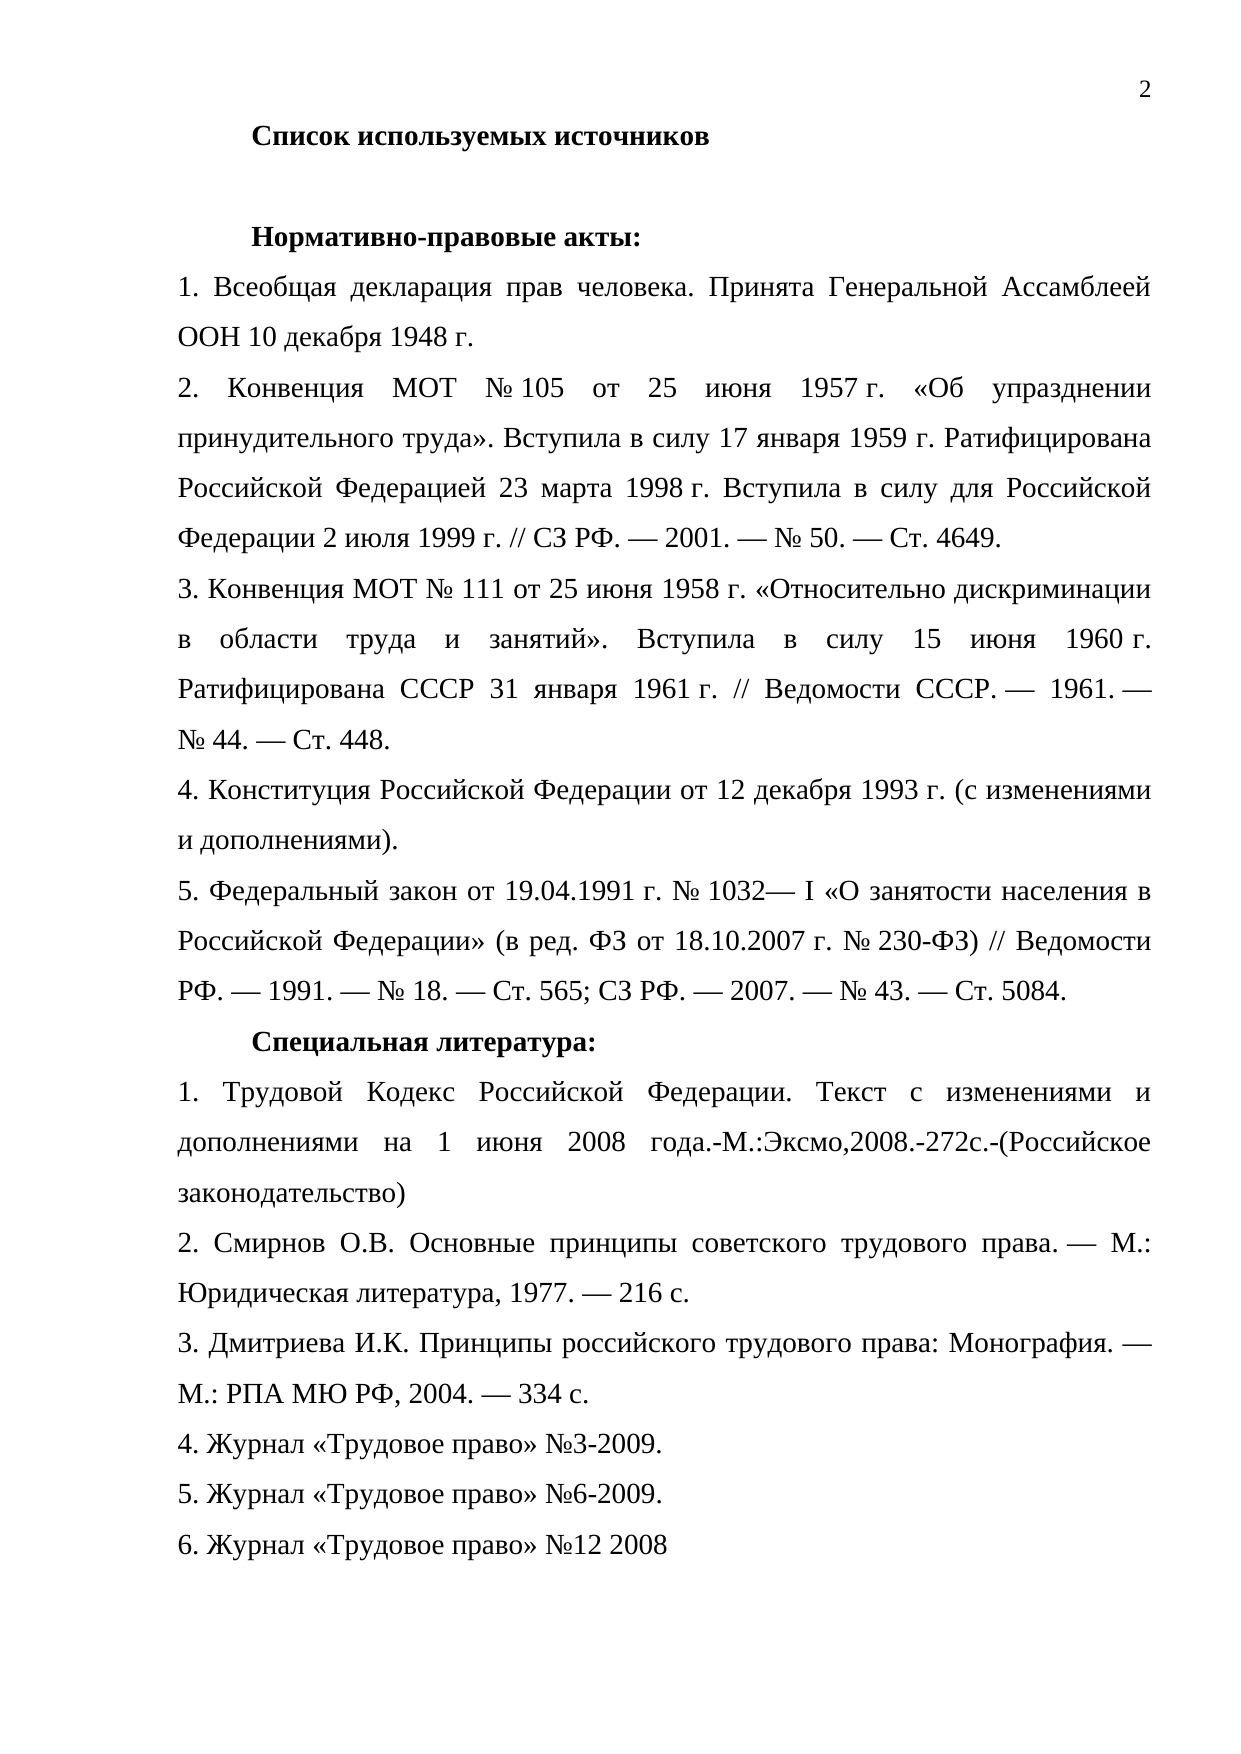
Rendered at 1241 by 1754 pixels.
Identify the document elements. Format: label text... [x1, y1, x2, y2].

text 6. Журнал «Трудовое право» №12 2008 [177, 1527, 1152, 1560]
text 3. Дмитриева И.К. Принципы российского трудового права: Монография. — М.: РПА МЮ РФ, 2004. — 334 с. [177, 1326, 1152, 1409]
text 5. Журнал «Трудовое право» №6-2009. [177, 1477, 1152, 1510]
text 2. Смирнов О.В. Основные принципы советского трудового права. — М.: Юридическая литература, 1977. — 216 с. [177, 1225, 1152, 1309]
text 2. Конвенция МОТ № 105 от 25 июня . «Об упразднении принудительного труда». Вступила в силу 17 января . Ратифицирована Российской Федерацией 23 марта . Вступила в силу для Российской Федерации 2 июля . // СЗ РФ. — 2001. — № 50. — Ст. 4649. [177, 370, 1152, 554]
text Нормативно-правовые акты: [177, 219, 1152, 252]
text 4. Журнал «Трудовое право» №3-2009. [177, 1426, 1152, 1460]
text Специальная литература: [177, 1024, 1152, 1057]
text 1. Трудовой Кодекс Российской Федерации. Текст с изменениями и дополнениями на 1 июня 2008 года.-М.:Эксмо,2008.-272с.-(Российское законодательство) [177, 1074, 1152, 1208]
text Список используемых источников [177, 118, 1152, 152]
text 1. Всеобщая декларация прав человека. Принята Генеральной Ассамблеей ООН 10 декабря . [177, 269, 1152, 353]
text 3. Конвенция МОТ № 111 от 25 июня . «Относительно дискриминации в области труда и занятий». Вступила в силу 15 июня . Ратифицирована СССР 31 января . // Ведомости СССР. — 1961. — № 44. — Ст. 448. [177, 571, 1152, 755]
text 5. Федеральный закон от 19.04.1991 г. № 1032— I «О занятости населения в Российской Федерации» (в ред. ФЗ от 18.10.2007 г. № 230-ФЗ) // Ведомости РФ. — 1991. — № 18. — Ст. 565; СЗ РФ. — 2007. — № 43. — Ст. 5084. [177, 873, 1152, 1007]
text 4. Конституция Российской Федерации от 12 декабря . (с изменениями и дополнениями). [177, 772, 1152, 856]
